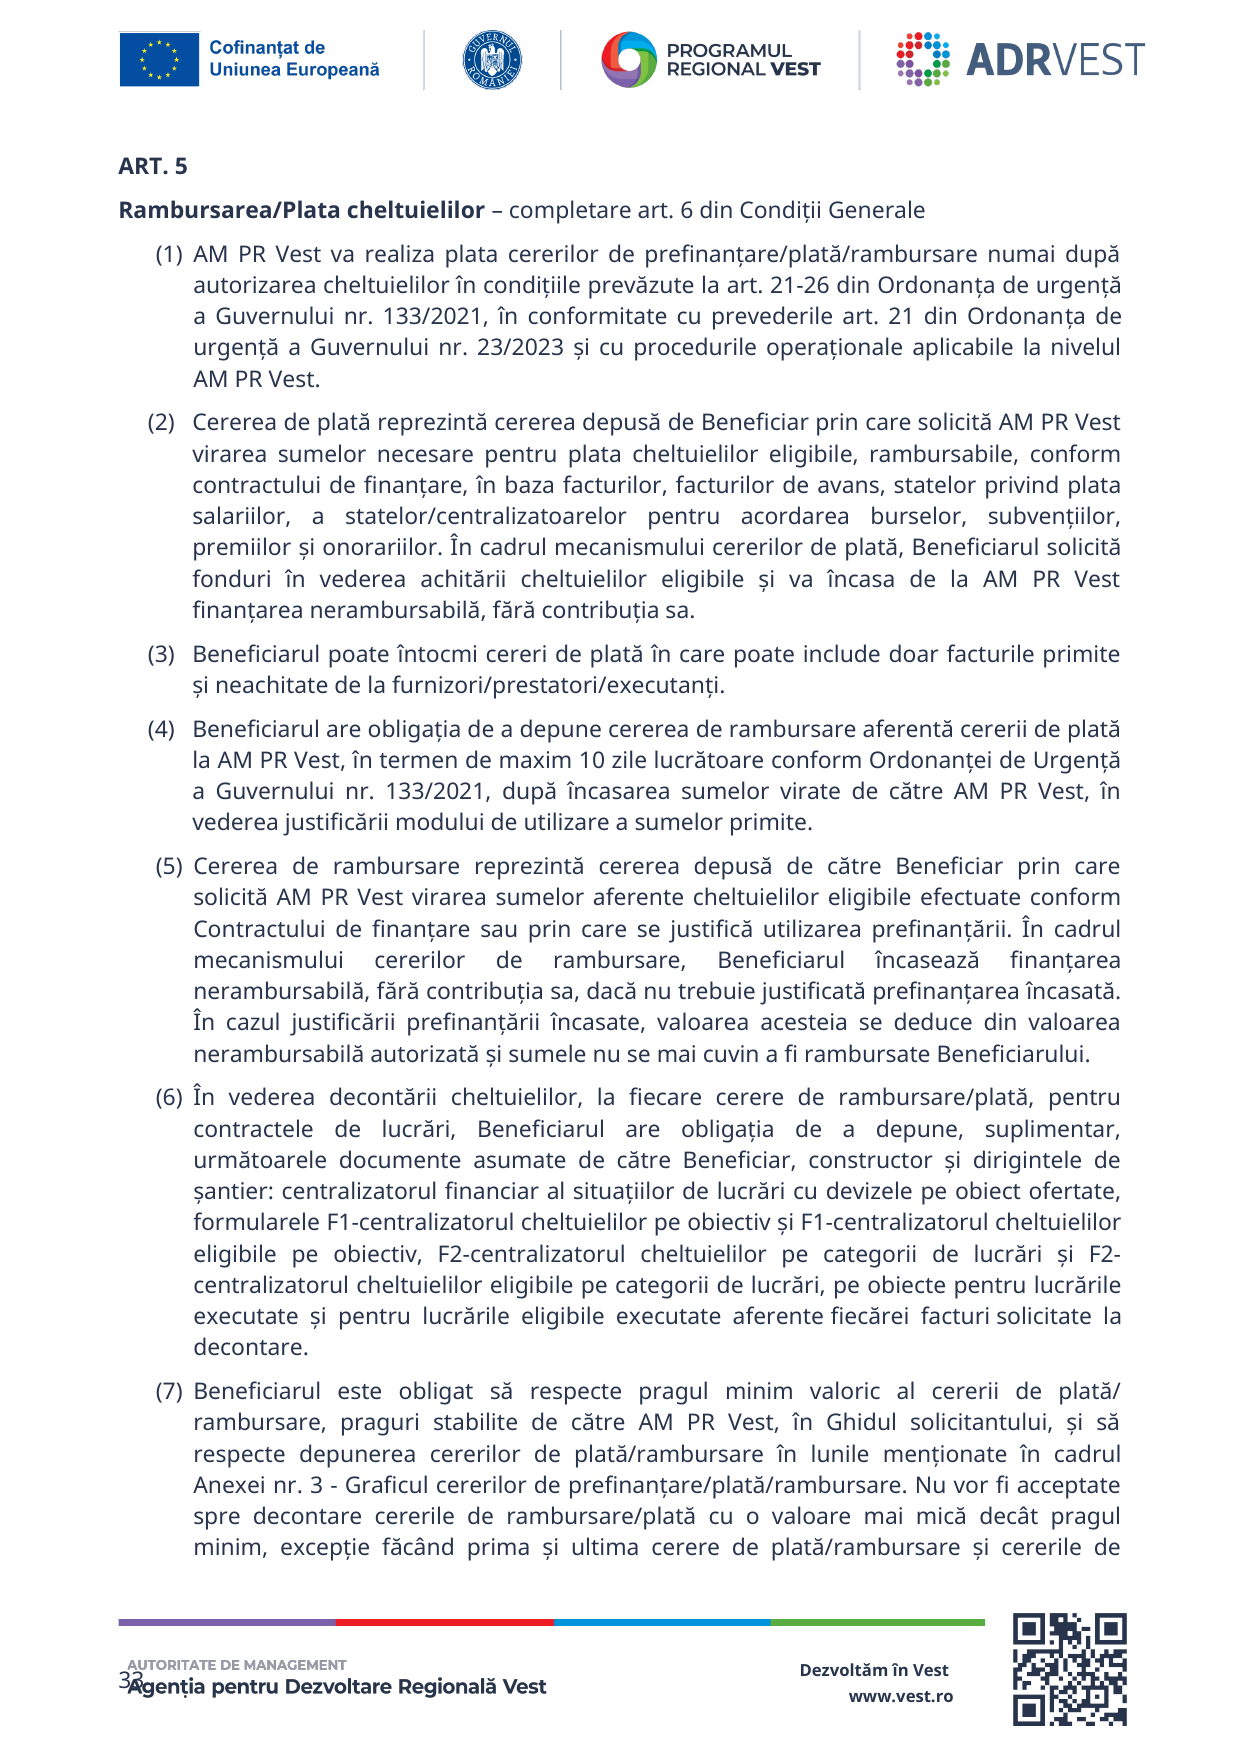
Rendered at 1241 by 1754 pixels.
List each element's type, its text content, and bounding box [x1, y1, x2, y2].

list În vederea decontării cheltuielilor, la fiecare cerere de rambursare/plată, pentru contractele de lucrări, Beneficiarul are obligația de a depune, suplimentar, următoarele documente asumate de către Beneficiar, constructor și dirigintele de șantier: centralizatorul financiar al situațiilor de lucrări cu devizele pe obiect ofertate, formularele F1-centralizatorul cheltuielilor pe obiectiv și F1-centralizatorul cheltuielilor eligibile pe obiectiv, F2-centralizatorul cheltuielilor pe categorii de lucrări și F2-centralizatorul cheltuielilor eligibile pe categorii de lucrări, pe obiecte pentru lucrările executate și pentru lucrările eligibile executate aferente fiecărei facturi solicitate la decontare. [156, 1081, 1122, 1362]
picture [118, 30, 1146, 90]
list AM PR Vest va realiza plata cererilor de prefinanțare/plată/rambursare numai după autorizarea cheltuielilor în condițiile prevăzute la art. 21-26 din Ordonanţa de urgenţă a Guvernului nr. 133/2021, în conformitate cu prevederile art. 21 din Ordonanţa de urgenţă a Guvernului nr. 23/2023 și cu procedurile operaționale aplicabile la nivelul AM PR Vest. [156, 237, 1122, 394]
text ART. 5 [118, 150, 1122, 181]
list Cererea de rambursare reprezintă cererea depusă de către Beneficiar prin care solicită AM PR Vest virarea sumelor aferente cheltuielilor eligibile efectuate conform Contractului de finanțare sau prin care se justifică utilizarea prefinanţării. În cadrul mecanismului cererilor de rambursare, Beneficiarul încasează finanțarea nerambursabilă, fără contribuția sa, dacă nu trebuie justificată prefinanțarea încasată. În cazul justificării prefinanțării încasate, valoarea acesteia se deduce din valoarea nerambursabilă autorizată și sumele nu se mai cuvin a fi rambursate Beneficiarului. [156, 850, 1122, 1069]
list Beneficiarul are obligația de a depune cererea de rambursare aferentă cererii de plată la AM PR Vest, în termen de maxim 10 zile lucrătoare conform Ordonanței de Urgență a Guvernului nr. 133/2021, după încasarea sumelor virate de către AM PR Vest, în vederea justificării modului de utilizare a sumelor primite. [148, 712, 1122, 837]
list Cererea de plată reprezintă cererea depusă de Beneficiar prin care solicită AM PR Vest virarea sumelor necesare pentru plata cheltuielilor eligibile, rambursabile, conform contractului de finanțare, în baza facturilor, facturilor de avans, statelor privind plata salariilor, a statelor/centralizatoarelor pentru acordarea burselor, subvențiilor, premiilor şi onorariilor. În cadrul mecanismului cererilor de plată, Beneficiarul solicită fonduri în vederea achitării cheltuielilor eligibile și va încasa de la AM PR Vest finanțarea nerambursabilă, fără contribuția sa. [148, 406, 1122, 625]
text Rambursarea/Plata cheltuielilor – completare art. 6 din Condiții Generale [118, 194, 1122, 225]
picture [1004, 1604, 1135, 1735]
list Beneficiarul poate întocmi cereri de plată în care poate include doar facturile primite și neachitate de la furnizori/prestatori/executanți. [148, 637, 1122, 700]
